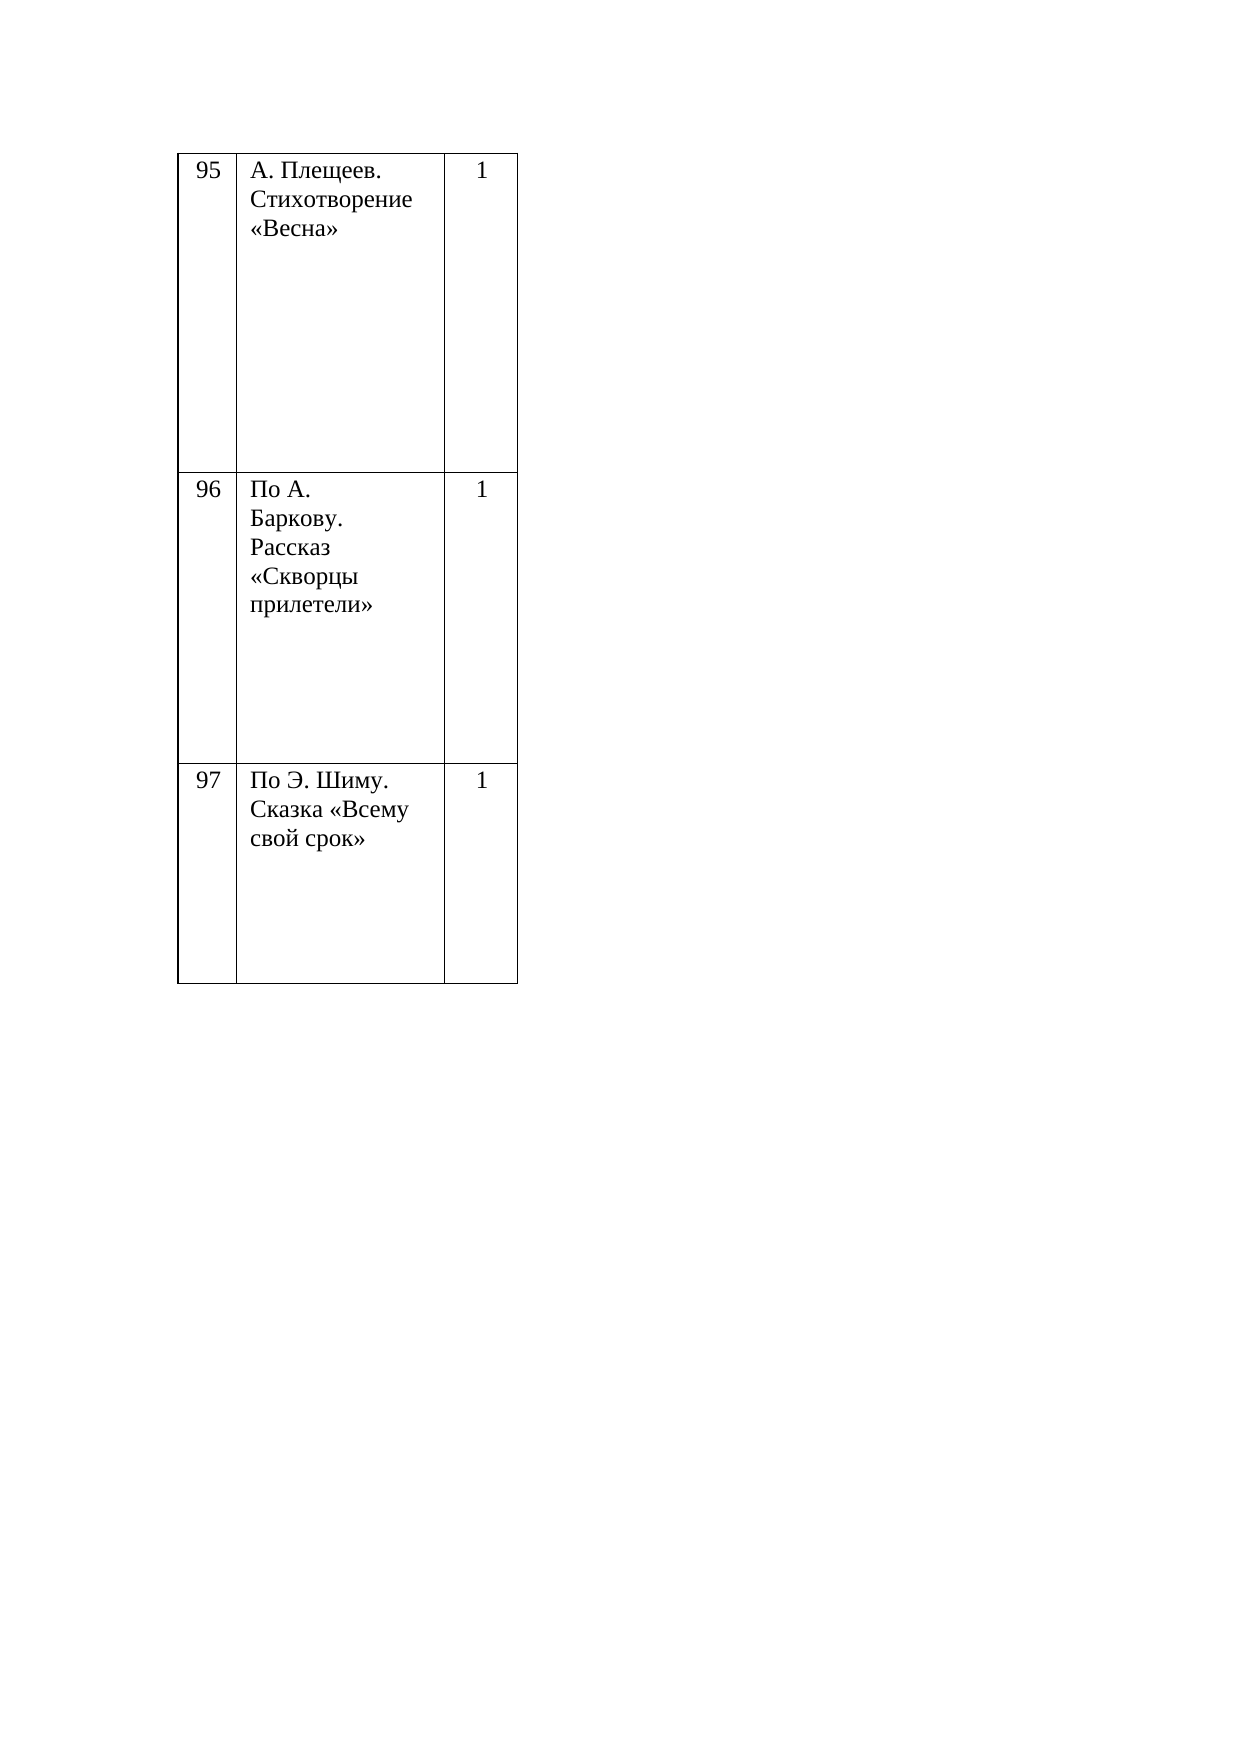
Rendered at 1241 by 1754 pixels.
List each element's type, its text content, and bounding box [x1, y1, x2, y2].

table_cell 1 [445, 764, 517, 983]
table_header 1 [445, 154, 517, 472]
table_cell 97 [179, 764, 236, 983]
table_cell По А. Баркову. Рассказ «Скворцы прилетели» [237, 473, 444, 763]
table_cell 96 [179, 473, 236, 763]
table_cell По Э. Шиму. Сказка «Всему свой срок» [237, 764, 444, 983]
table_cell 1 [445, 473, 517, 763]
table_header А. Плещеев. Стихотворение «Весна» [237, 154, 444, 472]
table_header 95 [179, 154, 236, 472]
